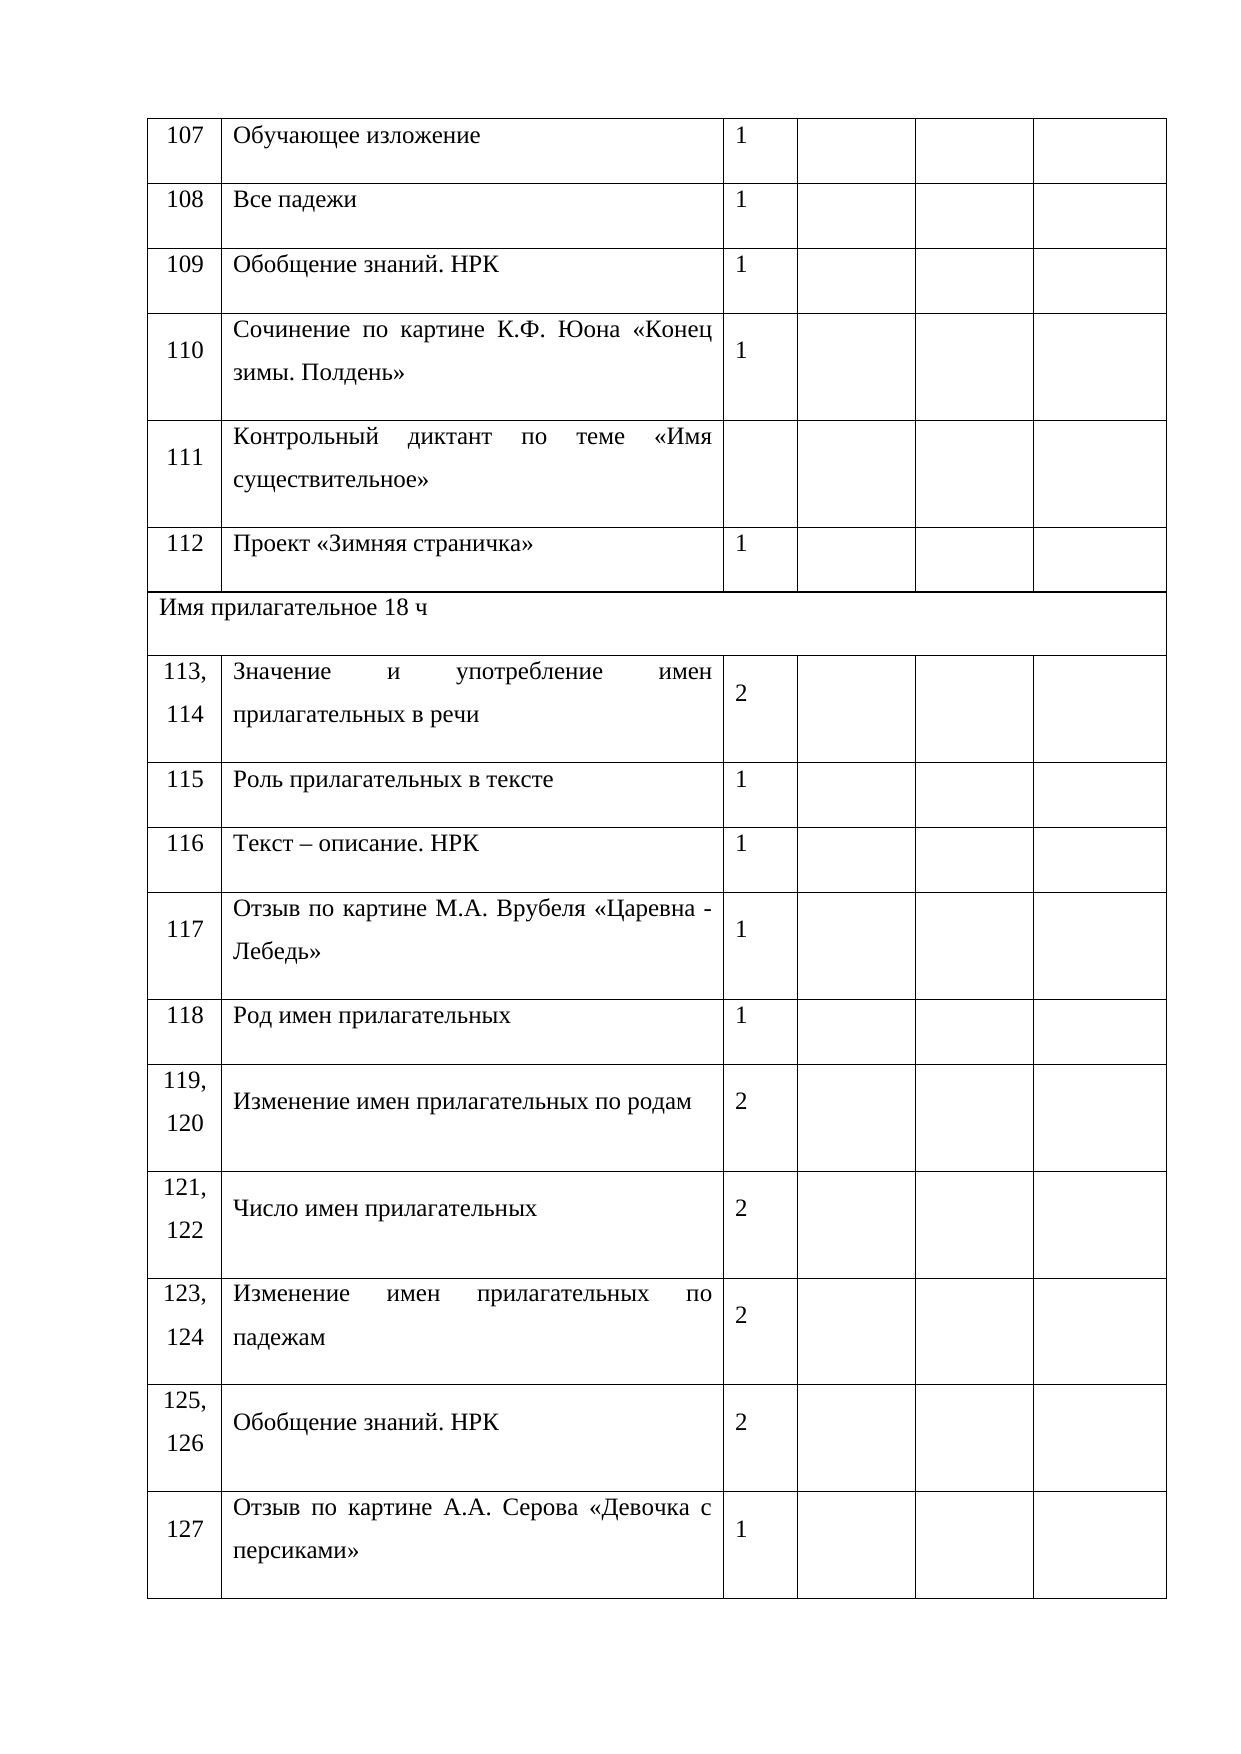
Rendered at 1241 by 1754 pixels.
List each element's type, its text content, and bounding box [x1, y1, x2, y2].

table_cell Обобщение знаний. НРК [222, 249, 723, 313]
table_cell [798, 1000, 915, 1064]
table_cell 119, 120 [148, 1065, 221, 1171]
table_cell 115 [148, 763, 221, 827]
table_cell [916, 828, 1033, 892]
table_cell [798, 314, 915, 420]
table_cell [798, 656, 915, 762]
table_cell 1 [724, 893, 797, 999]
table_cell [798, 1172, 915, 1277]
table_cell 108 [148, 184, 221, 248]
table_cell [798, 421, 915, 527]
table_cell 107 [148, 119, 221, 183]
table_cell Роль прилагательных в тексте [222, 763, 723, 827]
table_cell [1034, 314, 1166, 420]
table_cell Обучающее изложение [222, 119, 723, 183]
table_cell [1034, 893, 1166, 999]
table_cell [1034, 1172, 1166, 1277]
table_cell Контрольный диктант по теме «Имя существительное» [222, 421, 723, 527]
table_cell 112 [148, 528, 221, 591]
table_cell [724, 421, 797, 527]
table_cell Имя прилагательное 18 ч [148, 593, 1166, 655]
table_cell [916, 763, 1033, 827]
table_cell 1 [724, 314, 797, 420]
table_cell [798, 893, 915, 999]
table_cell 1 [724, 249, 797, 313]
table_cell [1034, 1492, 1166, 1598]
table_cell [916, 1065, 1033, 1171]
table_cell Все падежи [222, 184, 723, 248]
table_cell [1034, 1000, 1166, 1064]
table_cell [1034, 1385, 1166, 1491]
table_cell Изменение имен прилагательных по падежам [222, 1279, 723, 1384]
table_cell 2 [724, 1065, 797, 1171]
table_cell 127 [148, 1492, 221, 1598]
table_cell [916, 528, 1033, 591]
table_cell [798, 1279, 915, 1384]
table_cell 1 [724, 828, 797, 892]
table_cell [1034, 656, 1166, 762]
table_cell 111 [148, 421, 221, 527]
table_cell [798, 763, 915, 827]
table_cell [916, 1000, 1033, 1064]
table_cell [1034, 249, 1166, 313]
table_cell [916, 119, 1033, 183]
table_cell [916, 1492, 1033, 1598]
table_cell [1034, 421, 1166, 527]
table_cell [1034, 1279, 1166, 1384]
table_cell Сочинение по картине К.Ф. Юона «Конец зимы. Полдень» [222, 314, 723, 420]
table_cell Отзыв по картине М.А. Врубеля «Царевна - Лебедь» [222, 893, 723, 999]
table_cell 110 [148, 314, 221, 420]
table_cell 116 [148, 828, 221, 892]
table_cell 113, 114 [148, 656, 221, 762]
table_cell Проект «Зимняя страничка» [222, 528, 723, 591]
table_cell 1 [724, 184, 797, 248]
table_cell Отзыв по картине А.А. Серова «Девочка с персиками» [222, 1492, 723, 1598]
table_cell [1034, 528, 1166, 591]
table_cell [798, 249, 915, 313]
table_cell 1 [724, 528, 797, 591]
table_cell [916, 1172, 1033, 1277]
table_cell [798, 1492, 915, 1598]
table_cell 121,122 [148, 1172, 221, 1277]
table_cell [916, 1279, 1033, 1384]
table_cell [1034, 1065, 1166, 1171]
table_cell 118 [148, 1000, 221, 1064]
table_cell 1 [724, 1000, 797, 1064]
table_cell 2 [724, 1172, 797, 1277]
table_cell 1 [724, 1492, 797, 1598]
table_cell [916, 184, 1033, 248]
table_cell [916, 421, 1033, 527]
table_cell 2 [724, 1279, 797, 1384]
table_cell [1034, 763, 1166, 827]
table_cell [798, 119, 915, 183]
table_cell [1034, 119, 1166, 183]
table_cell 117 [148, 893, 221, 999]
table_cell 125, 126 [148, 1385, 221, 1491]
table_cell [916, 656, 1033, 762]
table_cell [798, 528, 915, 591]
table_cell Текст – описание. НРК [222, 828, 723, 892]
table_cell [1034, 828, 1166, 892]
table_cell [916, 893, 1033, 999]
table_cell [798, 1385, 915, 1491]
table_cell [916, 249, 1033, 313]
table_cell Число имен прилагательных [222, 1172, 723, 1277]
table_cell Обобщение знаний. НРК [222, 1385, 723, 1491]
table_cell 2 [724, 1385, 797, 1491]
table_cell 1 [724, 763, 797, 827]
table_cell Род имен прилагательных [222, 1000, 723, 1064]
table_cell 109 [148, 249, 221, 313]
table_cell [916, 314, 1033, 420]
table_cell 123, 124 [148, 1279, 221, 1384]
table_cell [916, 1385, 1033, 1491]
table_cell 2 [724, 656, 797, 762]
table_cell [798, 1065, 915, 1171]
table_cell Значение и употребление имен прилагательных в речи [222, 656, 723, 762]
table_cell 1 [724, 119, 797, 183]
table_cell Изменение имен прилагательных по родам [222, 1065, 723, 1171]
table_cell [798, 184, 915, 248]
table_cell [1034, 184, 1166, 248]
table_cell [798, 828, 915, 892]
